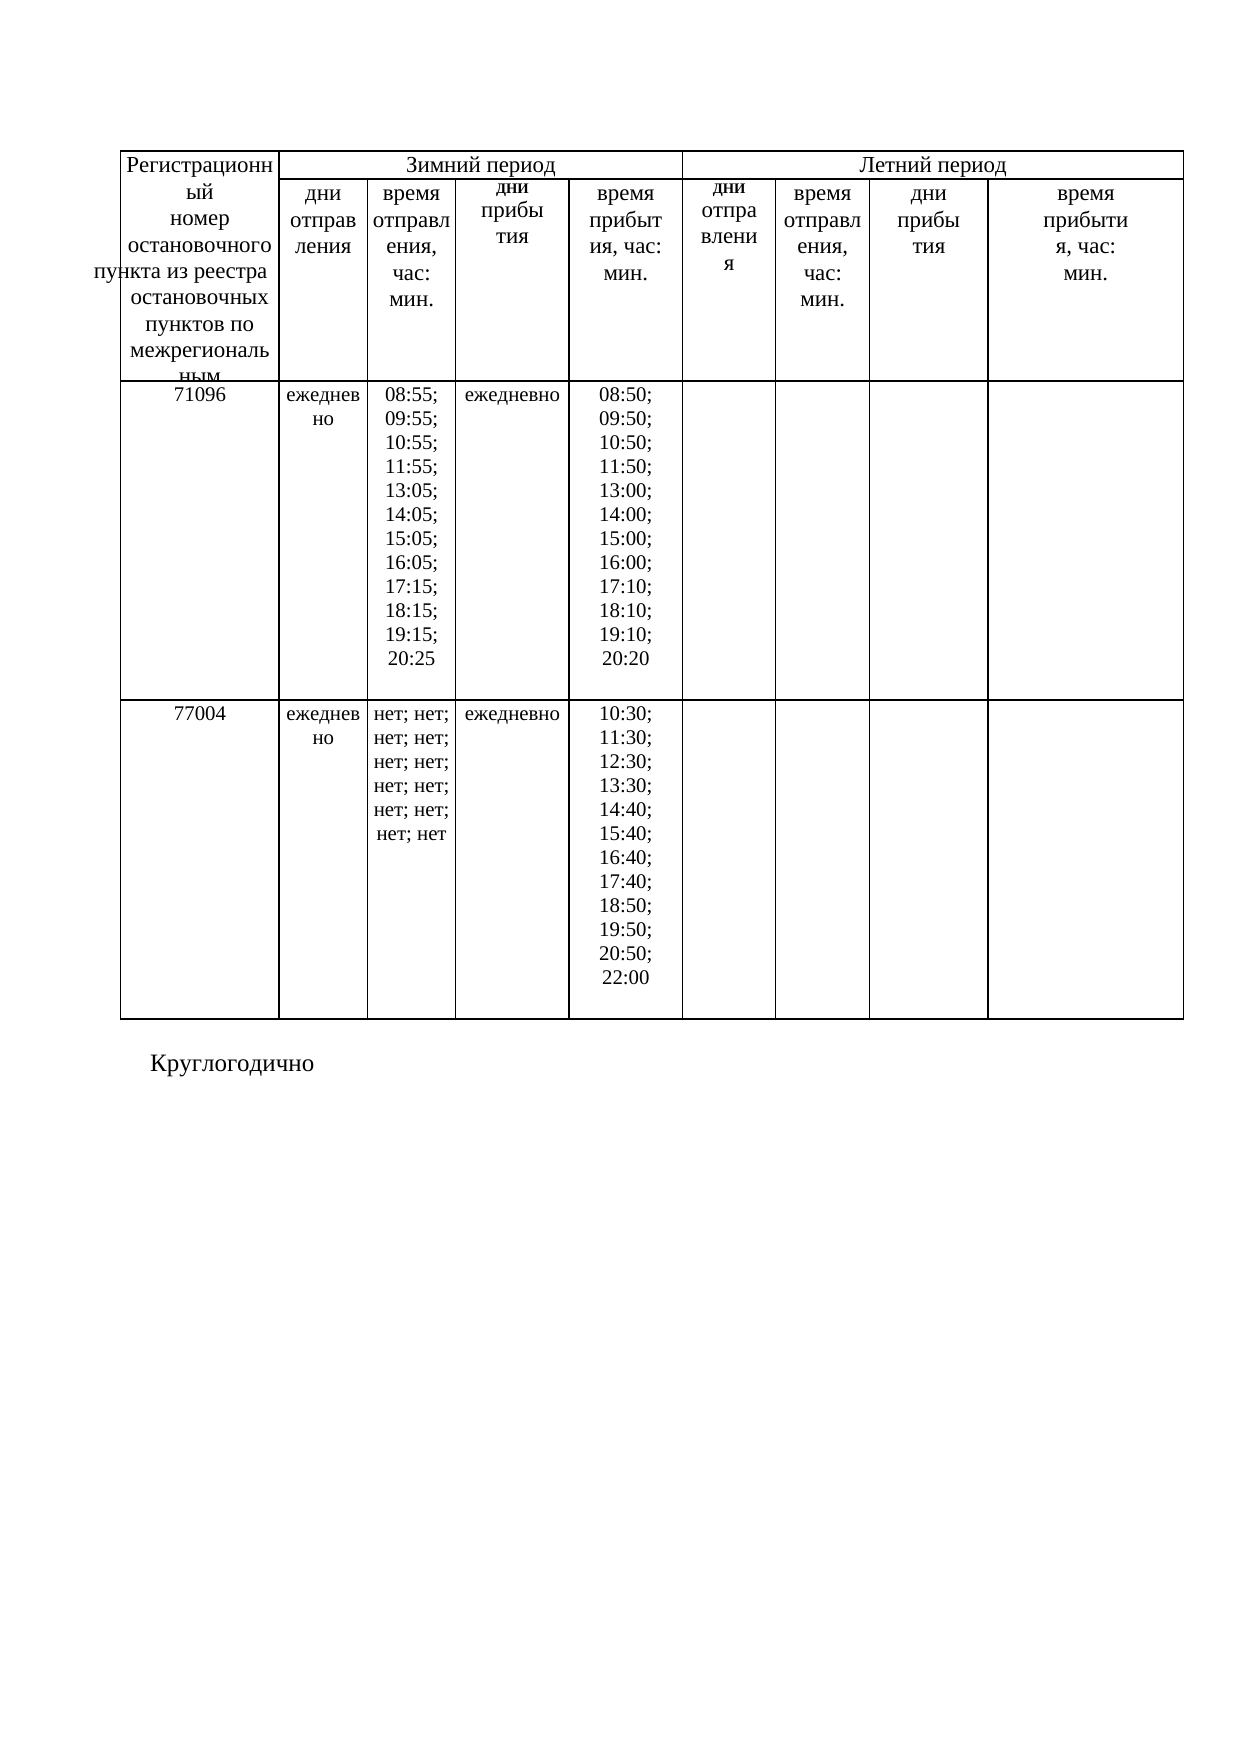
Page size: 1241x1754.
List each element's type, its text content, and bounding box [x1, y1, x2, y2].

table_cell [776, 382, 869, 699]
table_cell дни отправ ления [280, 180, 367, 380]
table_cell [776, 701, 869, 1018]
table_cell время прибыти я, час: мин. [989, 180, 1183, 380]
table_cell ежедневно [280, 701, 367, 1018]
table_cell время отправл ения, час: мин. [776, 180, 869, 380]
text Круглогодично [150, 1048, 1090, 1077]
table_cell 08:55; 09:55; 10:55; 11:55; 13:05; 14:05; 15:05; 16:05; 17:15; 18:15; 19:15; 20:25 [368, 382, 455, 699]
table_cell нет; нет; нет; нет; нет; нет; нет; нет; нет; нет; нет; нет [368, 701, 455, 1018]
table_cell время прибыт ия, час: мин. [570, 180, 682, 380]
table_cell ежедневно [456, 382, 568, 699]
table_cell [989, 382, 1183, 699]
table_cell ДНИ прибы тия [456, 180, 568, 380]
table_cell дни прибы тия [870, 180, 987, 380]
table_cell [989, 701, 1183, 1018]
table_header Регистрационный номер остановочного пункта из реестра остановочных пунктов по межрегиональным маршрутам регулярных перевозок [121, 152, 278, 380]
table_cell 77004 [121, 701, 278, 1018]
table_cell ежедневно [280, 382, 367, 699]
table_cell 08:50; 09:50; 10:50; 11:50; 13:00; 14:00; 15:00; 16:00; 17:10; 18:10; 19:10; 20:20 [570, 382, 682, 699]
table_cell [870, 701, 987, 1018]
table_cell ежедневно [456, 701, 568, 1018]
table_header Зимний период [280, 152, 682, 178]
table_cell [683, 382, 775, 699]
table_cell ДНИ отпра влени я [683, 180, 775, 380]
table_cell [683, 701, 775, 1018]
table_cell 10:30; 11:30; 12:30; 13:30; 14:40; 15:40; 16:40; 17:40; 18:50; 19:50; 20:50; 22:00 [570, 701, 682, 1018]
table_cell время отправл ения, час: мин. [368, 180, 455, 380]
table_header Летний период [683, 152, 1183, 178]
table_cell [870, 382, 987, 699]
table_cell 71096 [121, 382, 278, 699]
